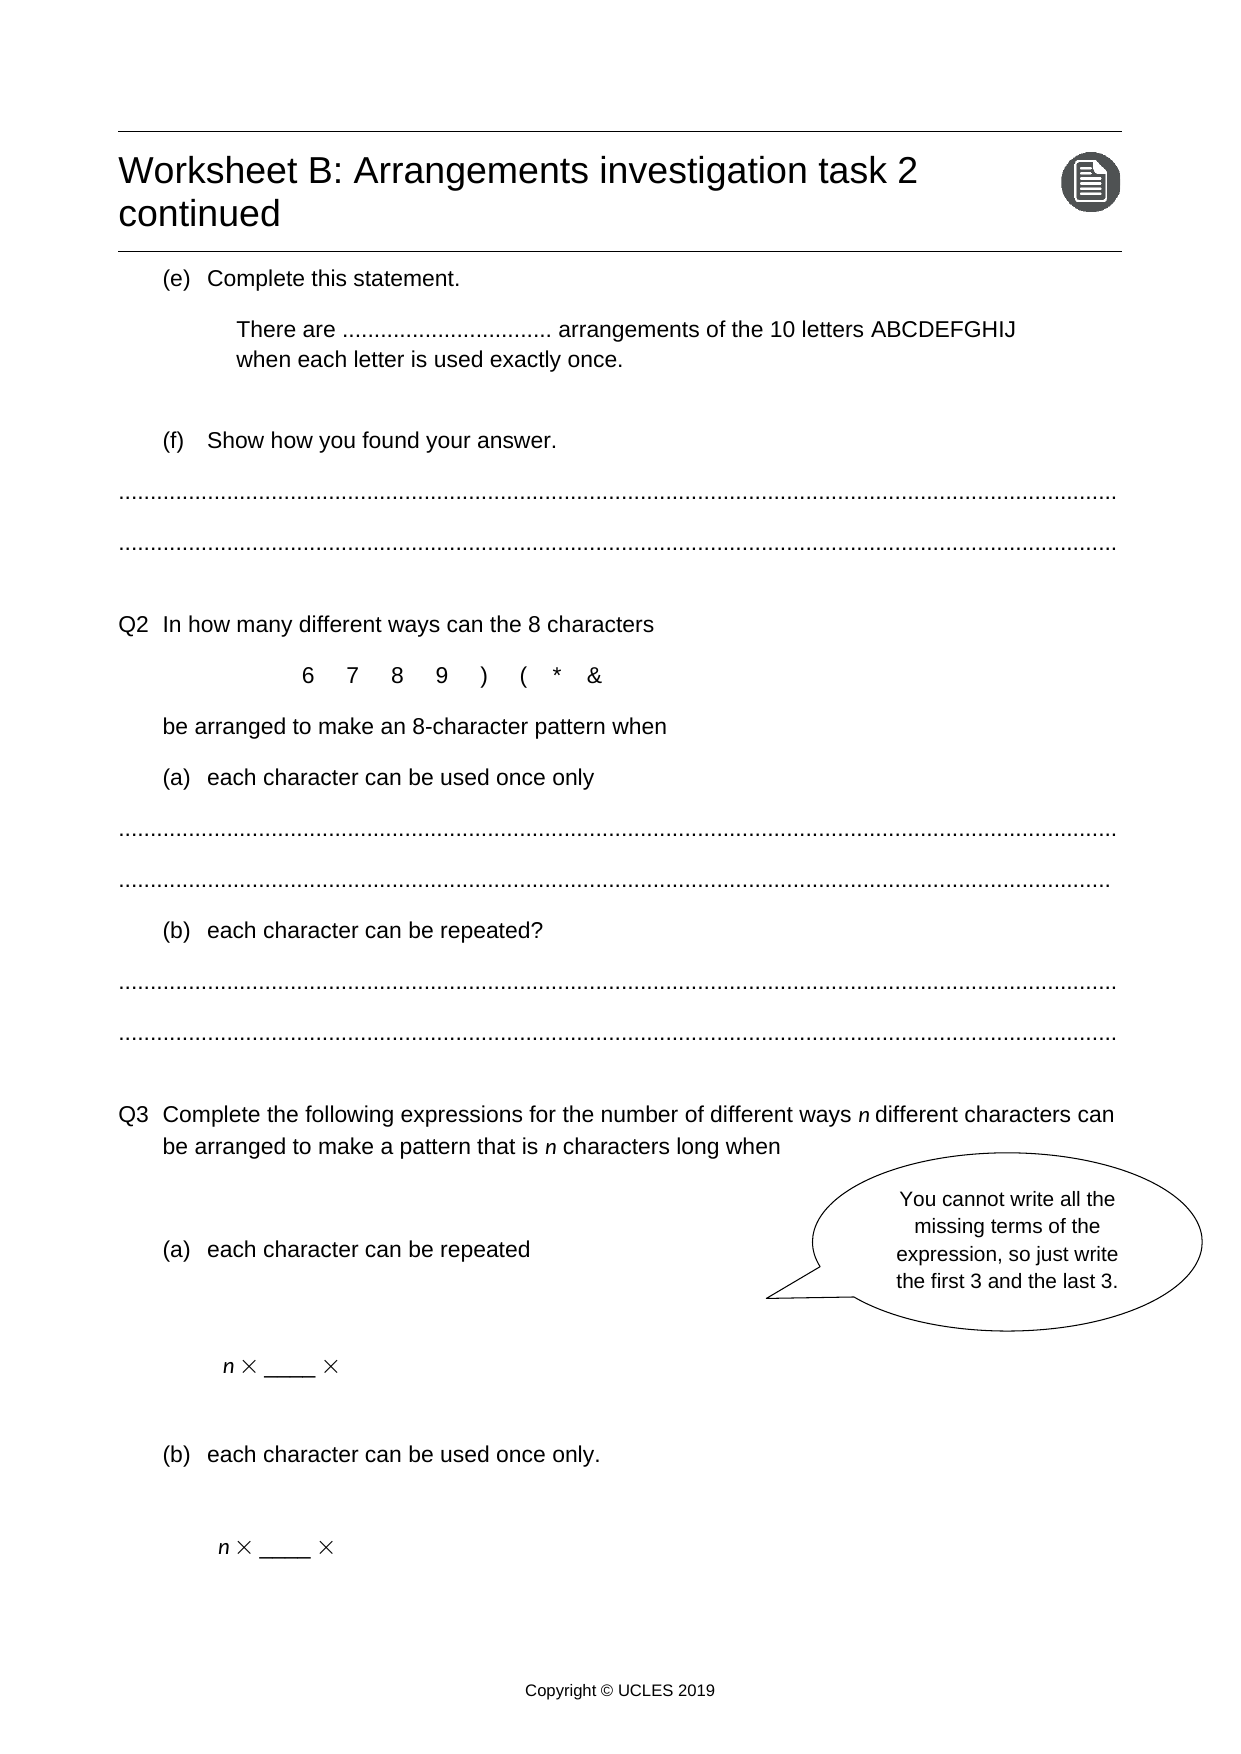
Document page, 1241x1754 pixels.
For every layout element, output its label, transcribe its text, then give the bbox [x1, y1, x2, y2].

text ............................................................................................................................................................. [118, 478, 1122, 505]
text (b) each character can be used once only. [118, 1441, 1122, 1467]
text (a) each character can be used once only [118, 764, 1122, 790]
text (e) Complete this statement. [118, 265, 1122, 291]
text be arranged to make an 8-character pattern when [118, 713, 1122, 739]
text Q3 Complete the following expressions for the number of different ways n different characters can be arranged to make a pattern that is n characters long when [118, 1100, 1122, 1160]
text There are ................................. arrangements of the 10 letters ABCDEFGHIJ [118, 316, 1122, 342]
text Q2 In how many different ways can the 8 characters [118, 611, 1122, 637]
text (f) Show how you found your answer. [118, 427, 1122, 454]
text (a) each character can be repeated [118, 1236, 816, 1263]
text when each letter is used exactly once. [118, 346, 1122, 372]
text ............................................................................................................................................................. [118, 815, 1122, 841]
text Worksheet B: Arrangements investigation task 2 continued [118, 132, 1122, 251]
text ............................................................................................................................................................. [118, 968, 1122, 994]
text ............................................................................................................................................................ [118, 866, 1122, 892]
text (a) each character can be repeated [814, 1236, 1122, 1263]
text ............................................................................................................................................................. [118, 529, 1122, 556]
text ............................................................................................................................................................. [118, 1019, 1122, 1045]
text 6 7 8 9 ) ( * & [118, 662, 1122, 688]
text (b) each character can be repeated? [118, 917, 1122, 943]
